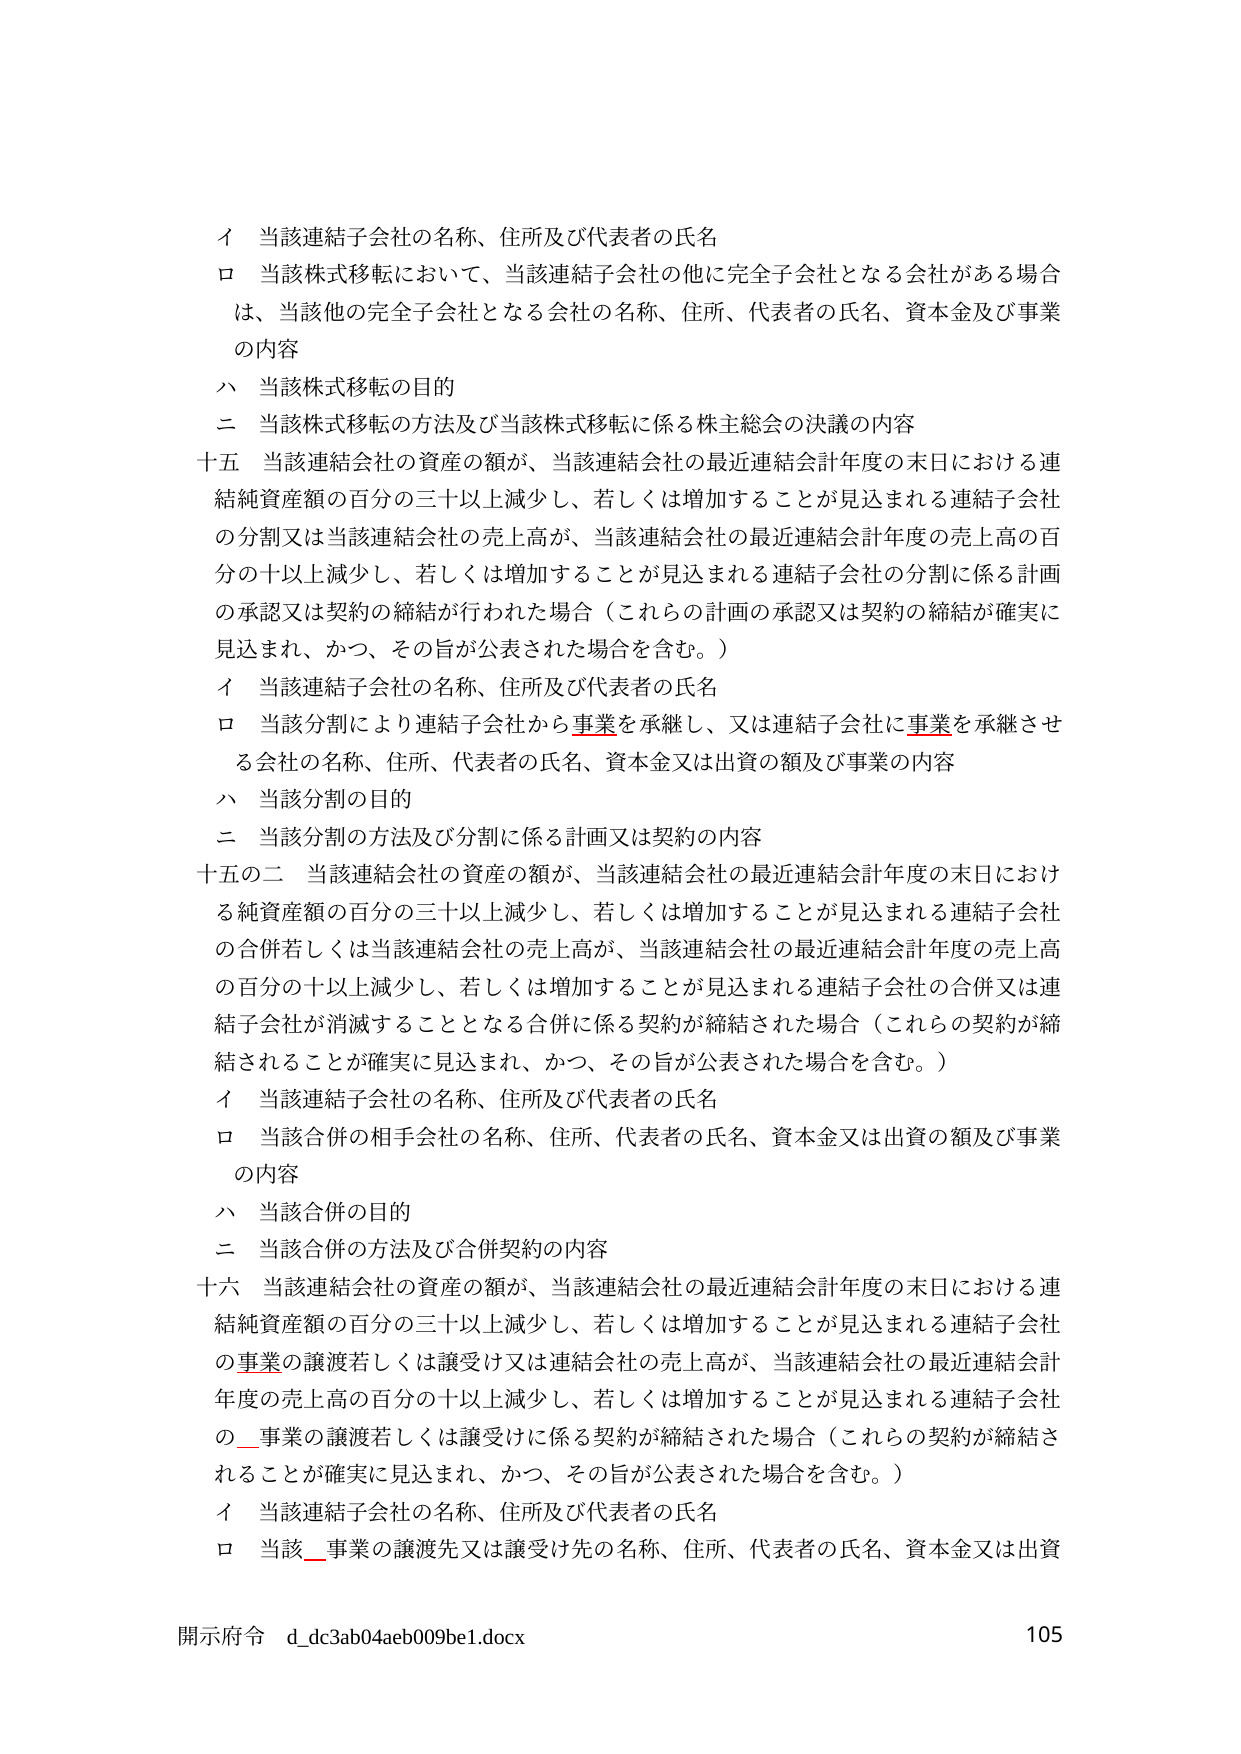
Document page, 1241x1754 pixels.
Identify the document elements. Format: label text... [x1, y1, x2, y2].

text ニ 当該株式移転の方法及び当該株式移転に係る株主総会の決議の内容 [215, 404, 1063, 442]
text イ 当該連結子会社の名称、住所及び代表者の氏名 [215, 217, 1063, 254]
text 十五の二 当該連結会社の資産の額が、当該連結会社の最近連結会計年度の末日における純資産額の百分の三十以上減少し、若しくは増加することが見込まれる連結子会社の合併若しくは当該連結会社の売上高が、当該連結会社の最近連結会計年度の売上高の百分の十以上減少し、若しくは増加することが見込まれる連結子会社の合併又は連結子会社が消滅することとなる合併に係る契約が締結された場合（これらの契約が締結されることが確実に見込まれ、かつ、その旨が公表された場合を含む。） [196, 854, 1063, 1079]
text ハ 当該分割の目的 [215, 779, 1063, 817]
text ロ 当該株式移転において、当該連結子会社の他に完全子会社となる会社がある場合は、当該他の完全子会社となる会社の名称、住所、代表者の氏名、資本金及び事業の内容 [215, 254, 1063, 367]
text イ 当該連結子会社の名称、住所及び代表者の氏名 [214, 1492, 1063, 1529]
text ニ 当該合併の方法及び合併契約の内容 [214, 1229, 1063, 1267]
text ロ 当該分割により連結子会社から事業を承継し、又は連結子会社に事業を承継させる会社の名称、住所、代表者の氏名、資本金又は出資の額及び事業の内容 [215, 704, 1063, 779]
text ハ 当該株式移転の目的 [215, 367, 1063, 404]
text ハ 当該合併の目的 [214, 1192, 1063, 1229]
text ロ 当該合併の相手会社の名称、住所、代表者の氏名、資本金又は出資の額及び事業の内容 [214, 1117, 1063, 1192]
text イ 当該連結子会社の名称、住所及び代表者の氏名 [214, 1079, 1063, 1117]
text 十五 当該連結会社の資産の額が、当該連結会社の最近連結会計年度の末日における連結純資産額の百分の三十以上減少し、若しくは増加することが見込まれる連結子会社の分割又は当該連結会社の売上高が、当該連結会社の最近連結会計年度の売上高の百分の十以上減少し、若しくは増加することが見込まれる連結子会社の分割に係る計画の承認又は契約の締結が行われた場合（これらの計画の承認又は契約の締結が確実に見込まれ、かつ、その旨が公表された場合を含む。） [196, 442, 1063, 667]
text イ 当該連結子会社の名称、住所及び代表者の氏名 [215, 667, 1063, 704]
text ニ 当該分割の方法及び分割に係る計画又は契約の内容 [215, 817, 1063, 854]
text 十六 当該連結会社の資産の額が、当該連結会社の最近連結会計年度の末日における連結純資産額の百分の三十以上減少し、若しくは増加することが見込まれる連結子会社の事業の譲渡若しくは譲受け又は連結会社の売上高が、当該連結会社の最近連結会計年度の売上高の百分の十以上減少し、若しくは増加することが見込まれる連結子会社の 事業の譲渡若しくは譲受けに係る契約が締結された場合（これらの契約が締結されることが確実に見込まれ、かつ、その旨が公表された場合を含む。） [196, 1267, 1063, 1492]
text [214, 1529, 1063, 1567]
